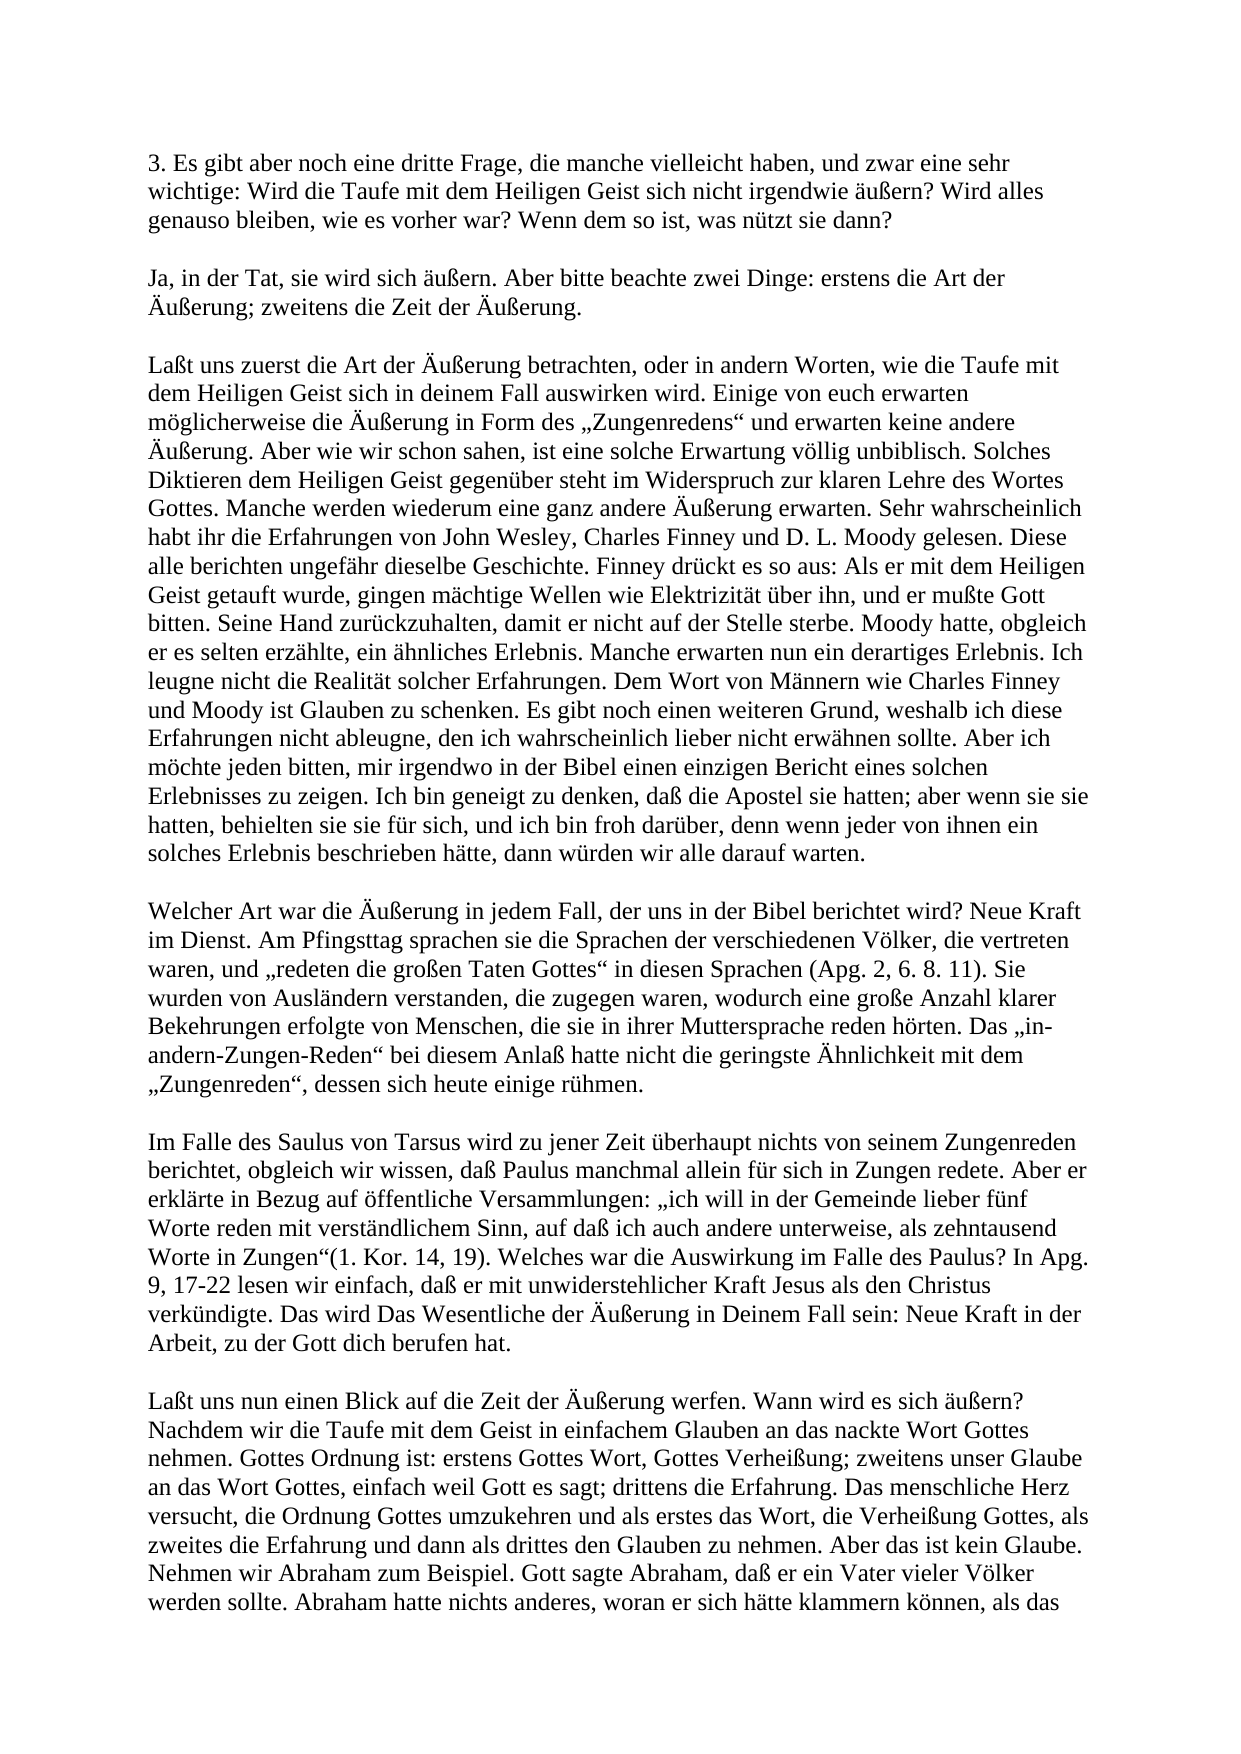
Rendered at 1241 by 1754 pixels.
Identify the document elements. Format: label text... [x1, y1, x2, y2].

text Ja, in der Tat, sie wird sich äußern. Aber bitte beachte zwei Dinge: erstens die Art der Äußerung; zweitens die Zeit der Äußerung. [148, 263, 1093, 321]
text Laßt uns zuerst die Art der Äußerung betrachten, oder in andern Worten, wie die Taufe mit dem Heiligen Geist sich in deinem Fall auswirken wird. Einige von euch erwarten möglicherweise die Äußerung in Form des „Zungenredens“ und erwarten keine andere Äußerung. Aber wie wir schon sahen, ist eine solche Erwartung völlig unbiblisch. Solches Diktieren dem Heiligen Geist gegenüber steht im Widerspruch zur klaren Lehre des Wortes Gottes. Manche werden wiederum eine ganz andere Äußerung erwarten. Sehr wahrscheinlich habt ihr die Erfahrungen von John Wesley, Charles Finney und D. L. Moody gelesen. Diese alle berichten ungefähr dieselbe Geschichte. Finney drückt es so aus: Als er mit dem Heiligen Geist getauft wurde, gingen mächtige Wellen wie Elektrizität über ihn, und er mußte Gott bitten. Seine Hand zurückzuhalten, damit er nicht auf der Stelle sterbe. Moody hatte, obgleich er es selten erzählte, ein ähnliches Erlebnis. Manche erwarten nun ein derartiges Erlebnis. Ich leugne nicht die Realität solcher Erfahrungen. Dem Wort von Männern wie Charles Finney und Moody ist Glauben zu schenken. Es gibt noch einen weiteren Grund, weshalb ich diese Erfahrungen nicht ableugne, den ich wahrscheinlich lieber nicht erwähnen sollte. Aber ich möchte jeden bitten, mir irgendwo in der Bibel einen einzigen Bericht eines solchen Erlebnisses zu zeigen. Ich bin geneigt zu denken, daß die Apostel sie hatten; aber wenn sie sie hatten, behielten sie sie für sich, und ich bin froh darüber, denn wenn jeder von ihnen ein solches Erlebnis beschrieben hätte, dann würden wir alle darauf warten. [148, 350, 1093, 867]
text 3. Es gibt aber noch eine dritte Frage, die manche vielleicht haben, und zwar eine sehr wichtige: Wird die Taufe mit dem Heiligen Geist sich nicht irgendwie äußern? Wird alles genauso bleiben, wie es vorher war? Wenn dem so ist, was nützt sie dann? [148, 148, 1093, 234]
text Im Falle des Saulus von Tarsus wird zu jener Zeit überhaupt nichts von seinem Zungenreden berichtet, obgleich wir wissen, daß Paulus manchmal allein für sich in Zungen redete. Aber er erklärte in Bezug auf öffentliche Versammlungen: „ich will in der Gemeinde lieber fünf Worte reden mit verständlichem Sinn, auf daß ich auch andere unterweise, als zehntausend Worte in Zungen“(1. Kor. 14, 19). Welches war die Auswirkung im Falle des Paulus? In Apg. 9, 17-22 lesen wir einfach, daß er mit unwiderstehlicher Kraft Jesus als den Christus verkündigte. Das wird Das Wesentliche der Äußerung in Deinem Fall sein: Neue Kraft in der Arbeit, zu der Gott dich berufen hat. [148, 1127, 1093, 1357]
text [148, 1386, 1093, 1616]
text Welcher Art war die Äußerung in jedem Fall, der uns in der Bibel berichtet wird? Neue Kraft im Dienst. Am Pfingsttag sprachen sie die Sprachen der verschiedenen Völker, die vertreten waren, und „redeten die großen Taten Gottes“ in diesen Sprachen (Apg. 2, 6. 8. 11). Sie wurden von Ausländern verstanden, die zugegen waren, wodurch eine große Anzahl klarer Bekehrungen erfolgte von Menschen, die sie in ihrer Muttersprache reden hörten. Das „in-andern-Zungen-Reden“ bei diesem Anlaß hatte nicht die geringste Ähnlichkeit mit dem „Zungenreden“, dessen sich heute einige rühmen. [148, 896, 1093, 1098]
